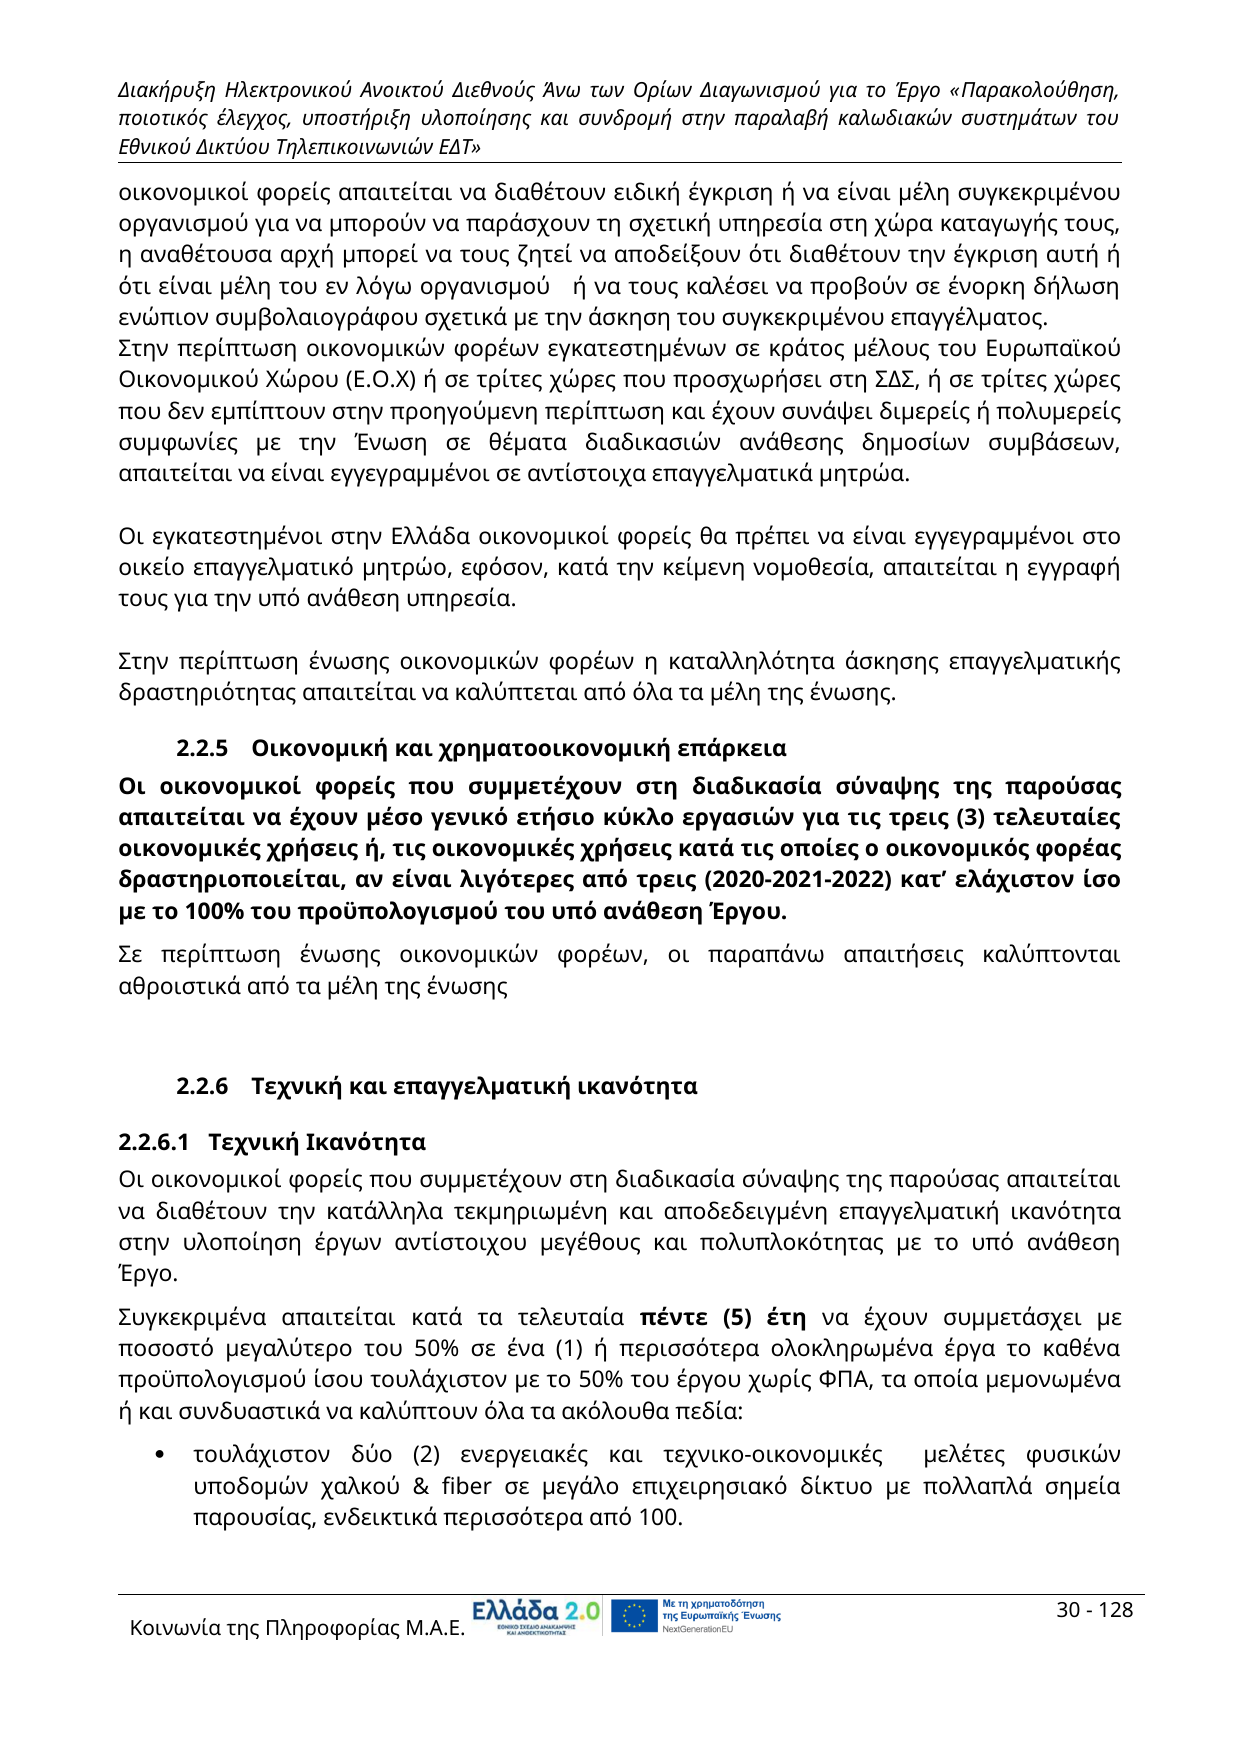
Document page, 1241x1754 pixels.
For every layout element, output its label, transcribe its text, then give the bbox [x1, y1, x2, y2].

list τουλάχιστον δύο (2) ενεργειακές και τεχνικο-οικονομικές μελέτες φυσικών υποδομών χαλκού & fiber σε μεγάλο επιχειρησιακό δίκτυο με πολλαπλά σημεία παρουσίας, ενδεικτικά περισσότερα από 100. [156, 1438, 1122, 1532]
list Στην περίπτωση ένωσης οικονομικών φορέων η καταλληλότητα άσκησης επαγγελματικής δραστηριότητας απαιτείται να καλύπτεται από όλα τα μέλη της ένωσης. [118, 645, 1122, 707]
subtitle Οικονομική και χρηματοοικονομική επάρκεια [176, 732, 1122, 763]
subtitle Τεχνική Ικανότητα [118, 1126, 1122, 1157]
subtitle Τεχνική και επαγγελματική ικανότητα [176, 1070, 1122, 1101]
text Σε περίπτωση ένωσης οικονομικών φορέων, οι παραπάνω απαιτήσεις καλύπτονται αθροιστικά από τα μέλη της ένωσης [118, 938, 1122, 1001]
picture [471, 1595, 786, 1636]
text Συγκεκριμένα απαιτείται κατά τα τελευταία πέντε (5) έτη να έχουν συμμετάσχει με ποσοστό μεγαλύτερο του 50% σε ένα (1) ή περισσότερα ολοκληρωμένα έργα το καθένα προϋπολογισμού ίσου τουλάχιστον με το 50% του έργου χωρίς ΦΠΑ, τα οποία μεμονωμένα ή και συνδυαστικά να καλύπτουν όλα τα ακόλουθα πεδία: [118, 1301, 1122, 1426]
list Οι εγκατεστημένοι στην Ελλάδα οικονομικοί φορείς θα πρέπει να είναι εγγεγραμμένοι στο οικείο επαγγελματικό μητρώο, εφόσον, κατά την κείμενη νομοθεσία, απαιτείται η εγγραφή τους για την υπό ανάθεση υπηρεσία. [118, 520, 1122, 613]
list Στην περίπτωση οικονομικών φορέων εγκατεστημένων σε κράτος μέλους του Ευρωπαϊκού Οικονομικού Χώρου (Ε.Ο.Χ) ή σε τρίτες χώρες που προσχωρήσει στη ΣΔΣ, ή σε τρίτες χώρες που δεν εμπίπτουν στην προηγούμενη περίπτωση και έχουν συνάψει διμερείς ή πολυμερείς συμφωνίες με την Ένωση σε θέματα διαδικασιών ανάθεσης δημοσίων συμβάσεων, απαιτείται να είναι εγγεγραμμένοι σε αντίστοιχα επαγγελματικά μητρώα. [118, 332, 1122, 488]
text Οι οικονομικοί φορείς που συμμετέχουν στη διαδικασία σύναψης της παρούσας απαιτείται να έχουν μέσο γενικό ετήσιο κύκλο εργασιών για τις τρεις (3) τελευταίες οικονομικές χρήσεις ή, τις οικονομικές χρήσεις κατά τις οποίες ο οικονομικός φορέας δραστηριοποιείται, αν είναι λιγότερες από τρεις (2020-2021-2022) κατ’ ελάχιστον ίσο με το 100% του προϋπολογισμού του υπό ανάθεση Έργου. [118, 770, 1122, 926]
text Οι οικονομικοί φορείς που συμμετέχουν στη διαδικασία σύναψης της παρούσας απαιτείται να διαθέτουν την κατάλληλα τεκμηριωμένη και αποδεδειγμένη επαγγελματική ικανότητα στην υλοποίηση έργων αντίστοιχου μεγέθους και πολυπλοκότητας με το υπό ανάθεση Έργο. [118, 1163, 1122, 1288]
